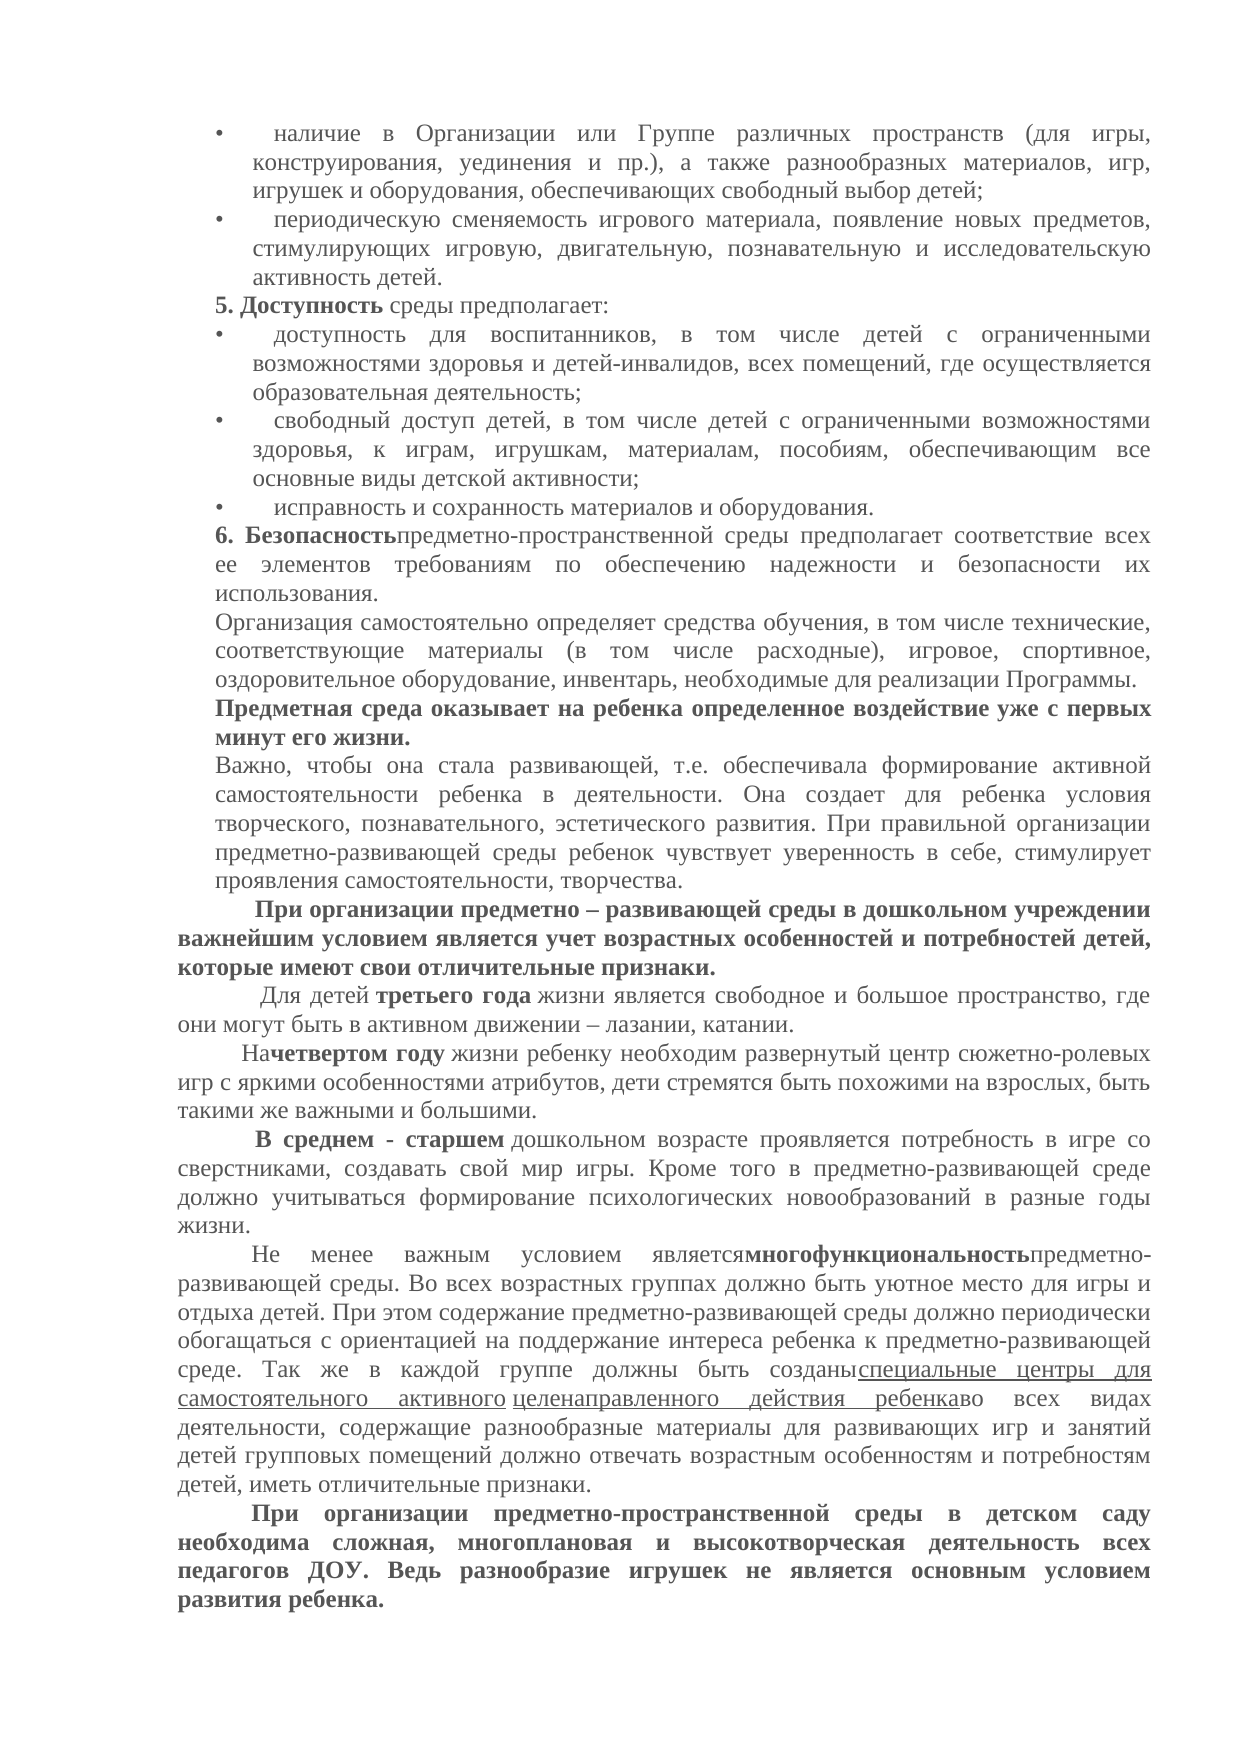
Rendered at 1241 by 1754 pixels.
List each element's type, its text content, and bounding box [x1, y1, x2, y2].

text • наличие в Организации или Группе различных пространств (для игры, конструирования, уединения и пр.), а также разнообразных материалов, игр, игрушек и оборудования, обеспечивающих свободный выбор детей; [215, 118, 1152, 204]
text В среднем - старшем дошкольном возрасте проявляется потребность в игре со сверстниками, создавать свой мир игры. Кроме того в предметно-развивающей среде должно учитываться формирование психологических новообразований в разные годы жизни. [177, 1124, 1152, 1239]
text Для детей третьего года жизни является свободное и большое пространство, где они могут быть в активном движении – лазании, катании. [177, 981, 1152, 1038]
text 5. Доступность среды предполагает: [215, 291, 1152, 319]
text Предметная среда оказывает на ребенка определенное воздействие уже с первых минут его жизни. [215, 693, 1152, 751]
text • периодическую сменяемость игрового материала, появление новых предметов, стимулирующих игровую, двигательную, познавательную и исследовательскую активность детей. [215, 204, 1152, 291]
text • свободный доступ детей, в том числе детей с ограниченными возможностями здоровья, к играм, игрушкам, материалам, пособиям, обеспечивающим все основные виды детской активности; [215, 406, 1152, 492]
text При организации предметно – развивающей среды в дошкольном учреждении важнейшим условием является учет возрастных особенностей и потребностей детей, которые имеют свои отличительные признаки. [177, 894, 1152, 981]
text Не менее важным условием являетсямногофункциональностьпредметно- развивающей среды. Во всех возрастных группах должно быть уютное место для игры и отдыха детей. При этом содержание предметно-развивающей среды должно периодически обогащаться с ориентацией на поддержание интереса ребенка к предметно-развивающей среде. Так же в каждой группе должны быть созданыспециальные центры для самостоятельного активного целенаправленного действия ребенкаво всех видах деятельности, содержащие разнообразные материалы для развивающих игр и занятий детей групповых помещений должно отвечать возрастным особенностям и потребностям детей, иметь отличительные признаки. [177, 1239, 1152, 1498]
text • исправность и сохранность материалов и оборудования. [215, 492, 1152, 521]
text • доступность для воспитанников, в том числе детей с ограниченными возможностями здоровья и детей-инвалидов, всех помещений, где осуществляется образовательная деятельность; [215, 319, 1152, 406]
text 6. Безопасностьпредметно-пространственной среды предполагает соответствие всех ее элементов требованиям по обеспечению надежности и безопасности их использования. [215, 521, 1152, 607]
text Начетвертом году жизни ребенку необходим развернутый центр сюжетно-ролевых игр с яркими особенностями атрибутов, дети стремятся быть похожими на взрослых, быть такими же важными и большими. [177, 1038, 1152, 1124]
text При организации предметно-пространственной среды в детском саду необходима сложная, многоплановая и высокотворческая деятельность всех педагогов ДОУ. Ведь разнообразие игрушек не является основным условием развития ребенка. [177, 1498, 1152, 1613]
text Организация самостоятельно определяет средства обучения, в том числе технические, соответствующие материалы (в том числе расходные), игровое, спортивное, оздоровительное оборудование, инвентарь, необходимые для реализации Программы. [215, 607, 1152, 693]
text Важно, чтобы она стала развивающей, т.е. обеспечивала формирование активной самостоятельности ребенка в деятельности. Она создает для ребенка условия творческого, познавательного, эстетического развития. При правильной организации предметно-развивающей среды ребенок чувствует уверенность в себе, стимулирует проявления самостоятельности, творчества. [215, 751, 1152, 894]
